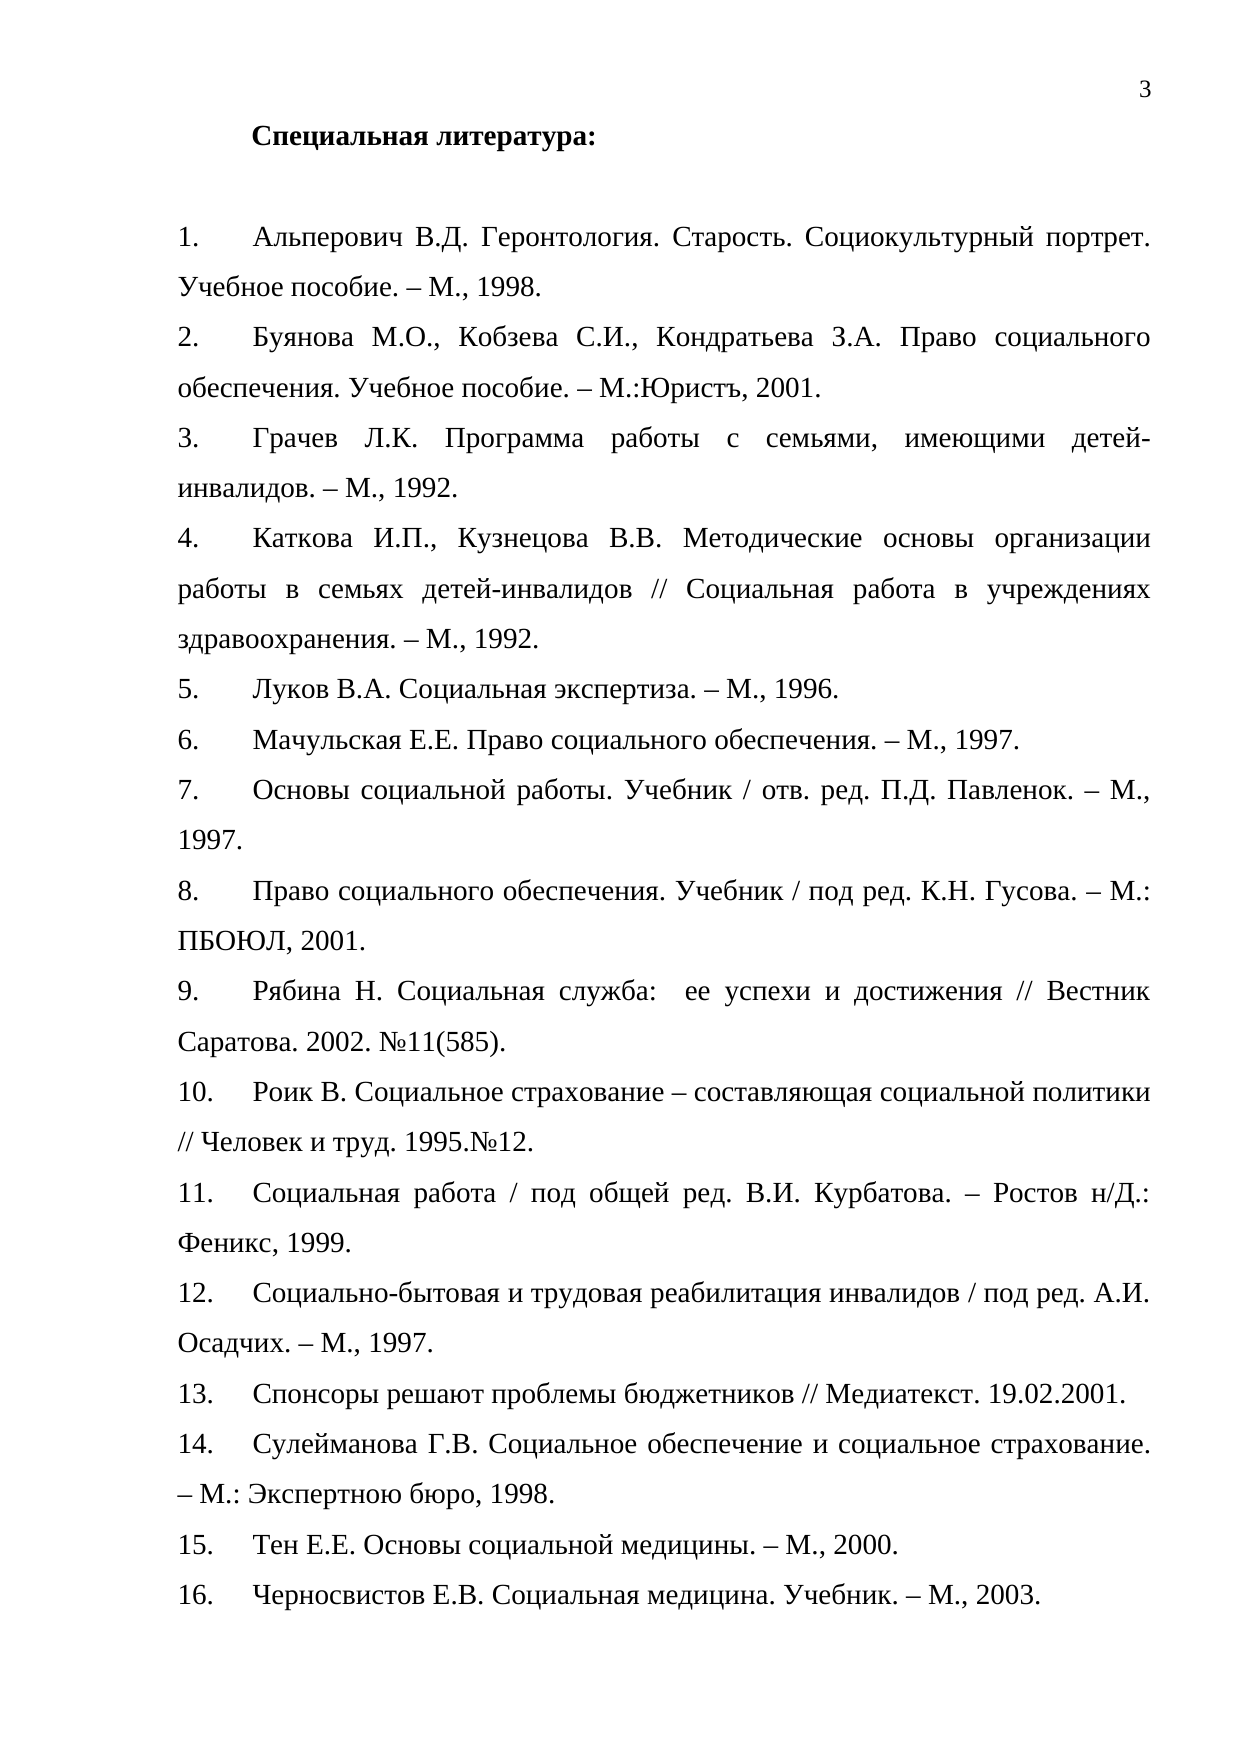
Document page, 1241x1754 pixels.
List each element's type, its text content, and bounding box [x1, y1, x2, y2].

list Роик В. Социальное страхование – составляющая социальной политики // Человек и труд. 1995.№12. [177, 1074, 1152, 1158]
list Альперович В.Д. Геронтология. Старость. Социокультурный портрет. Учебное пособие. – М., 1998. [177, 219, 1152, 303]
list Буянова М.О., Кобзева С.И., Кондратьева З.А. Право социального обеспечения. Учебное пособие. – М.:Юристъ, 2001. [177, 319, 1152, 403]
text Специальная литература: [177, 118, 1152, 152]
list Каткова И.П., Кузнецова В.В. Методические основы организации работы в семьях детей-инвалидов // Социальная работа в учреждениях здравоохранения. – М., 1992. [177, 521, 1152, 655]
list Черносвистов Е.В. Социальная медицина. Учебник. – М., 2003. [177, 1577, 1152, 1611]
list Мачульская Е.Е. Право социального обеспечения. – М., 1997. [177, 722, 1152, 755]
list Тен Е.Е. Основы социальной медицины. – М., 2000. [177, 1527, 1152, 1560]
list Сулейманова Г.В. Социальное обеспечение и социальное страхование. – М.: Экспертною бюро, 1998. [177, 1426, 1152, 1510]
list Спонсоры решают проблемы бюджетников // Медиатекст. 19.02.2001. [177, 1376, 1152, 1409]
list Социальная работа / под общей ред. В.И. Курбатова. – Ростов н/Д.: Феникс, 1999. [177, 1175, 1152, 1258]
list Основы социальной работы. Учебник / отв. ред. П.Д. Павленок. – М., 1997. [177, 772, 1152, 856]
list Социально-бытовая и трудовая реабилитация инвалидов / под ред. А.И. Осадчих. – М., 1997. [177, 1275, 1152, 1359]
list Рябина Н. Социальная служба: ее успехи и достижения // Вестник Саратова. 2002. №11(585). [177, 973, 1152, 1057]
list Право социального обеспечения. Учебник / под ред. К.Н. Гусова. – М.: ПБОЮЛ, 2001. [177, 873, 1152, 957]
list Луков В.А. Социальная экспертиза. – М., 1996. [177, 672, 1152, 705]
list Грачев Л.К. Программа работы с семьями, имеющими детей-инвалидов. – М., 1992. [177, 420, 1152, 504]
